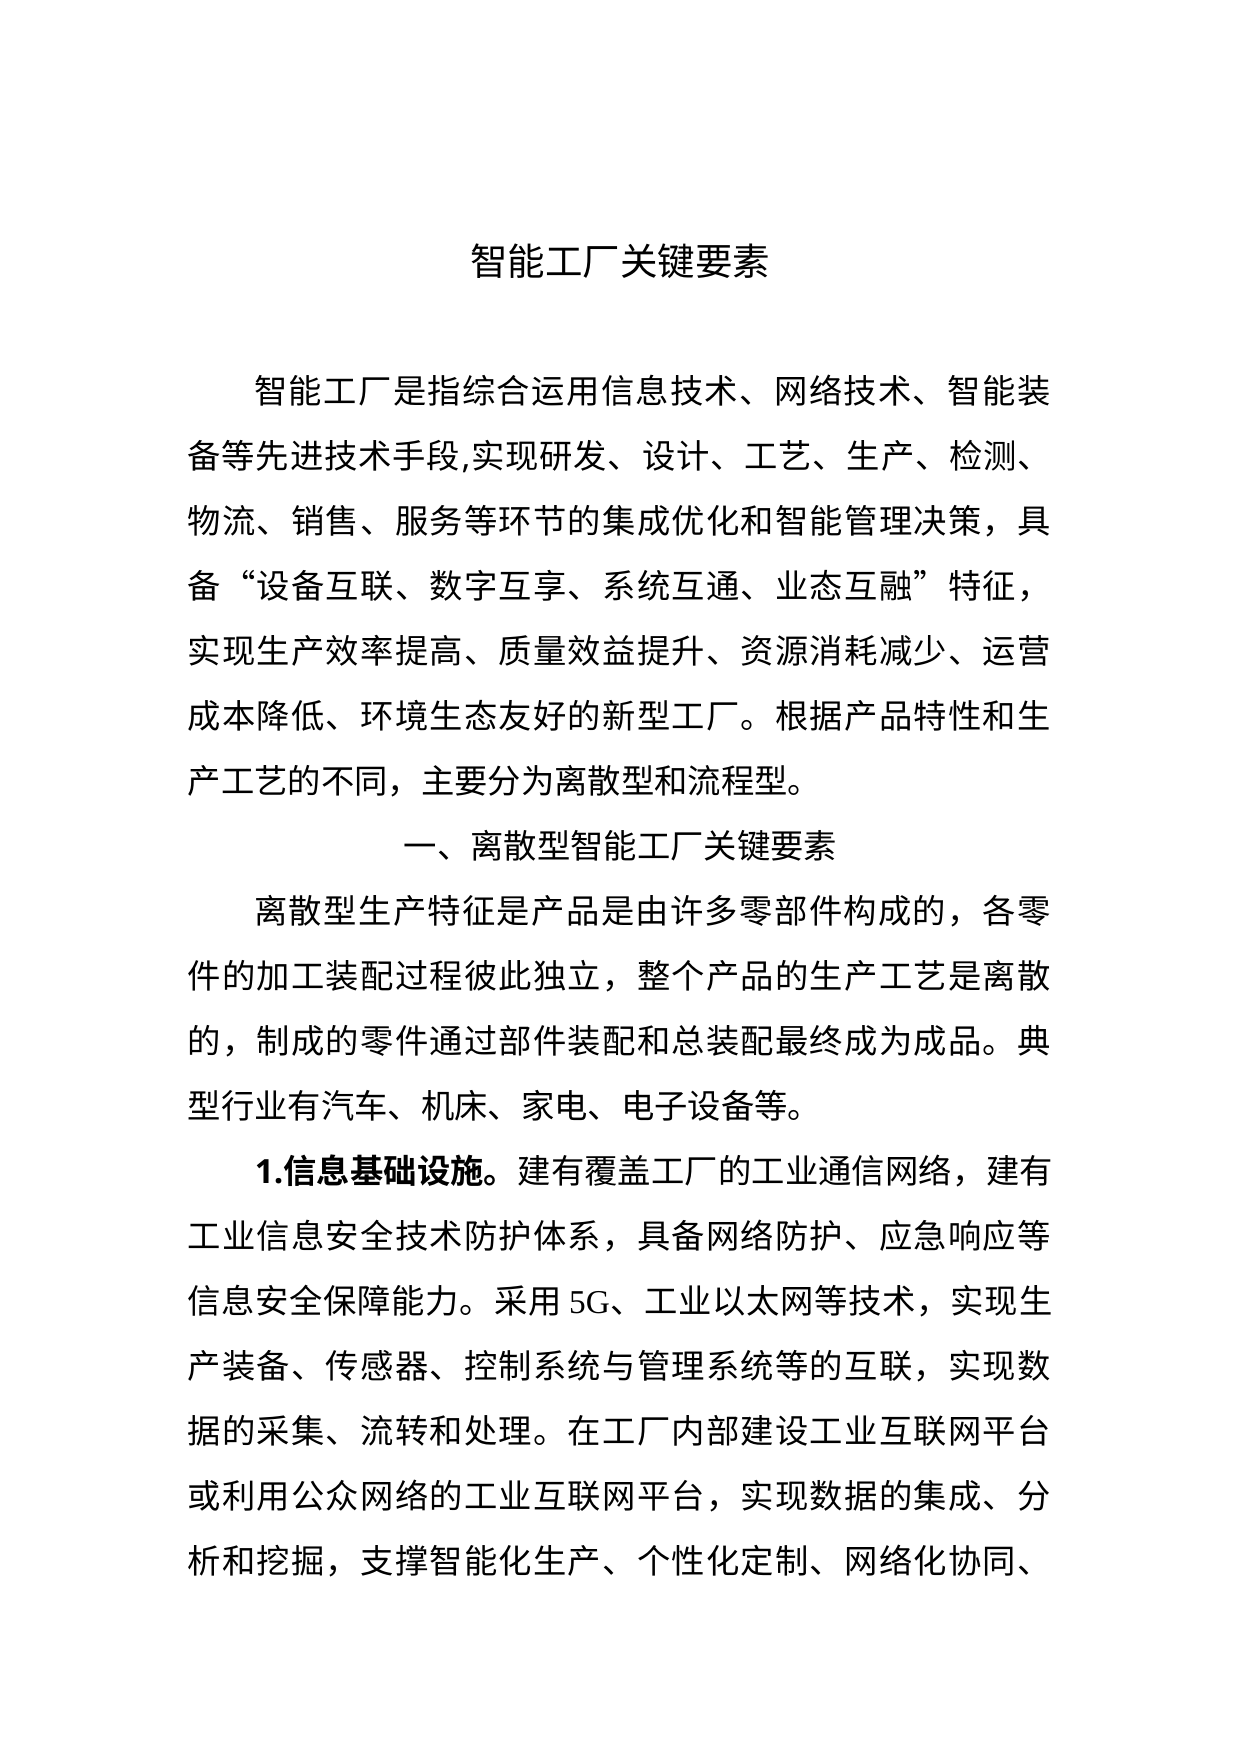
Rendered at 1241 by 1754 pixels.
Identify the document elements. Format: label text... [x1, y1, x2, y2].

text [187, 1137, 1053, 1592]
text 智能工厂是指综合运用信息技术、网络技术、智能装备等先进技术手段,实现研发、设计、工艺、生产、检测、物流、销售、服务等环节的集成优化和智能管理决策，具备“设备互联、数字互享、系统互通、业态互融”特征，实现生产效率提高、质量效益提升、资源消耗减少、运营成本降低、环境生态友好的新型工厂。根据产品特性和生产工艺的不同，主要分为离散型和流程型。 [187, 357, 1053, 812]
text 离散型生产特征是产品是由许多零部件构成的，各零件的加工装配过程彼此独立，整个产品的生产工艺是离散的，制成的零件通过部件装配和总装配最终成为成品。典型行业有汽车、机床、家电、电子设备等。 [187, 877, 1053, 1137]
text 智能工厂关键要素 [187, 227, 1053, 292]
text 一、离散型智能工厂关键要素 [187, 812, 1053, 877]
